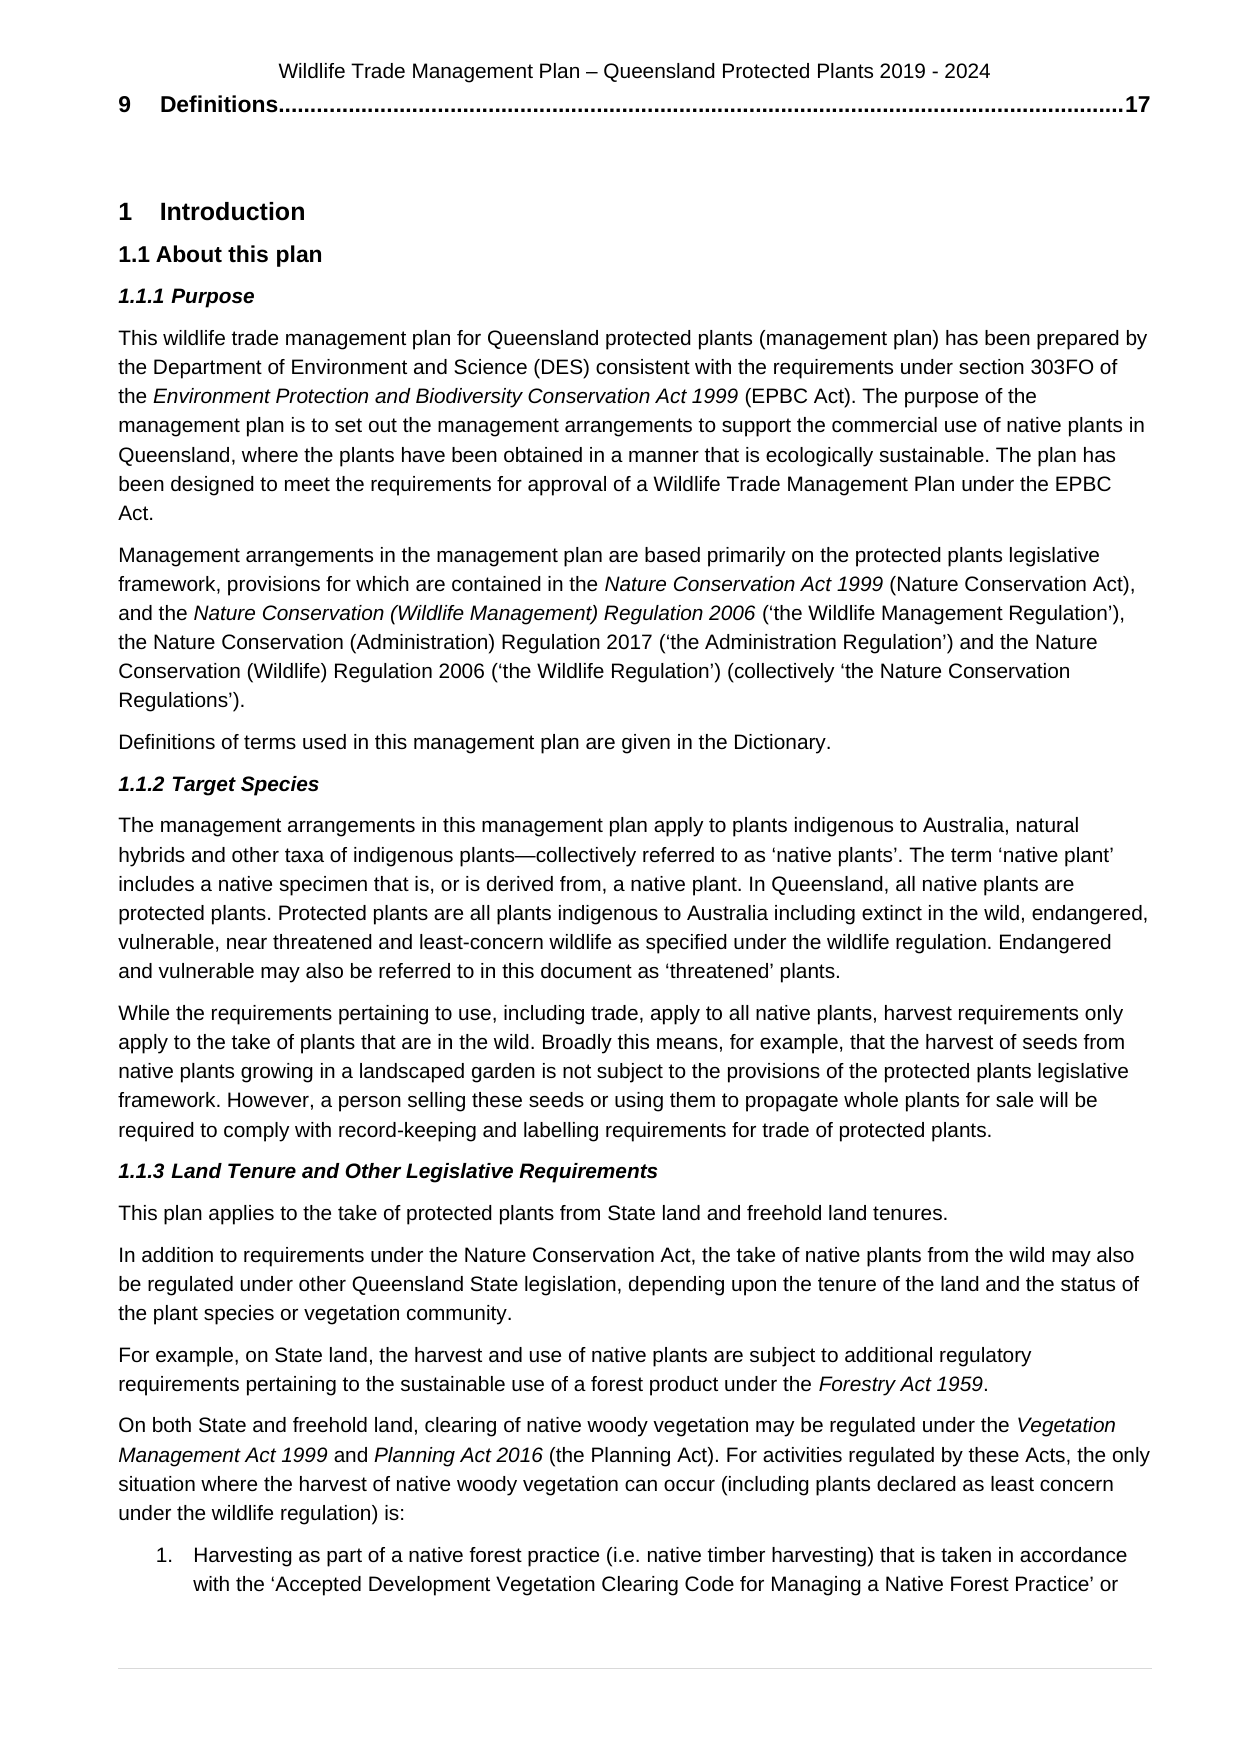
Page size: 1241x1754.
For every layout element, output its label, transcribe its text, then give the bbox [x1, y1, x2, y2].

subtitle Introduction [118, 197, 1152, 226]
text Management arrangements in the management plan are based primarily on the protected plants legislative framework, provisions for which are contained in the Nature Conservation Act 1999 (Nature Conservation Act), and the Nature Conservation (Wildlife Management) Regulation 2006 (‘the Wildlife Management Regulation’), the Nature Conservation (Administration) Regulation 2017 (‘the Administration Regulation’) and the Nature Conservation (Wildlife) Regulation 2006 (‘the Wildlife Regulation’) (collectively ‘the Nature Conservation Regulations’). [118, 539, 1152, 714]
list Harvesting as part of a native forest practice (i.e. native timber harvesting) that is taken in accordance with the ‘Accepted Development Vegetation Clearing Code for Managing a Native Forest Practice’ or [156, 1539, 1152, 1597]
subtitle Land Tenure and Other Legislative Requirements [118, 1155, 1152, 1184]
subtitle About this plan [118, 239, 1152, 268]
text For example, on State land, the harvest and use of native plants are subject to additional regulatory requirements pertaining to the sustainable use of a forest product under the Forestry Act 1959. [118, 1339, 1152, 1397]
text This plan applies to the take of protected plants from State land and freehold land tenures. [118, 1197, 1152, 1226]
subtitle Purpose [118, 280, 1152, 309]
text 9 Definitions 17 [118, 89, 1152, 118]
text The management arrangements in this management plan apply to plants indigenous to Australia, natural hybrids and other taxa of indigenous plants—collectively referred to as ‘native plants’. The term ‘native plant’ includes a native specimen that is, or is derived from, a native plant. In Queensland, all native plants are protected plants. Protected plants are all plants indigenous to Australia including extinct in the wild, endangered, vulnerable, near threatened and least-concern wildlife as specified under the wildlife regulation. Endangered and vulnerable may also be referred to in this document as ‘threatened’ plants. [118, 809, 1152, 984]
text In addition to requirements under the Nature Conservation Act, the take of native plants from the wild may also be regulated under other Queensland State legislation, depending upon the tenure of the land and the status of the plant species or vegetation community. [118, 1239, 1152, 1326]
subtitle Target Species [118, 768, 1152, 797]
text Definitions of terms used in this management plan are given in the Dictionary. [118, 726, 1152, 755]
text On both State and freehold land, clearing of native woody vegetation may be regulated under the Vegetation Management Act 1999 and Planning Act 2016 (the Planning Act). For activities regulated by these Acts, the only situation where the harvest of native woody vegetation can occur (including plants declared as least concern under the wildlife regulation) is: [118, 1409, 1152, 1526]
text This wildlife trade management plan for Queensland protected plants (management plan) has been prepared by the Department of Environment and Science (DES) consistent with the requirements under section 303FO of the Environment Protection and Biodiversity Conservation Act 1999 (EPBC Act). The purpose of the management plan is to set out the management arrangements to support the commercial use of native plants in Queensland, where the plants have been obtained in a manner that is ecologically sustainable. The plan has been designed to meet the requirements for approval of a Wildlife Trade Management Plan under the EPBC Act. [118, 322, 1152, 526]
text While the requirements pertaining to use, including trade, apply to all native plants, harvest requirements only apply to the take of plants that are in the wild. Broadly this means, for example, that the harvest of seeds from native plants growing in a landscaped garden is not subject to the provisions of the protected plants legislative framework. However, a person selling these seeds or using them to propagate whole plants for sale will be required to comply with record-keeping and labelling requirements for trade of protected plants. [118, 997, 1152, 1143]
